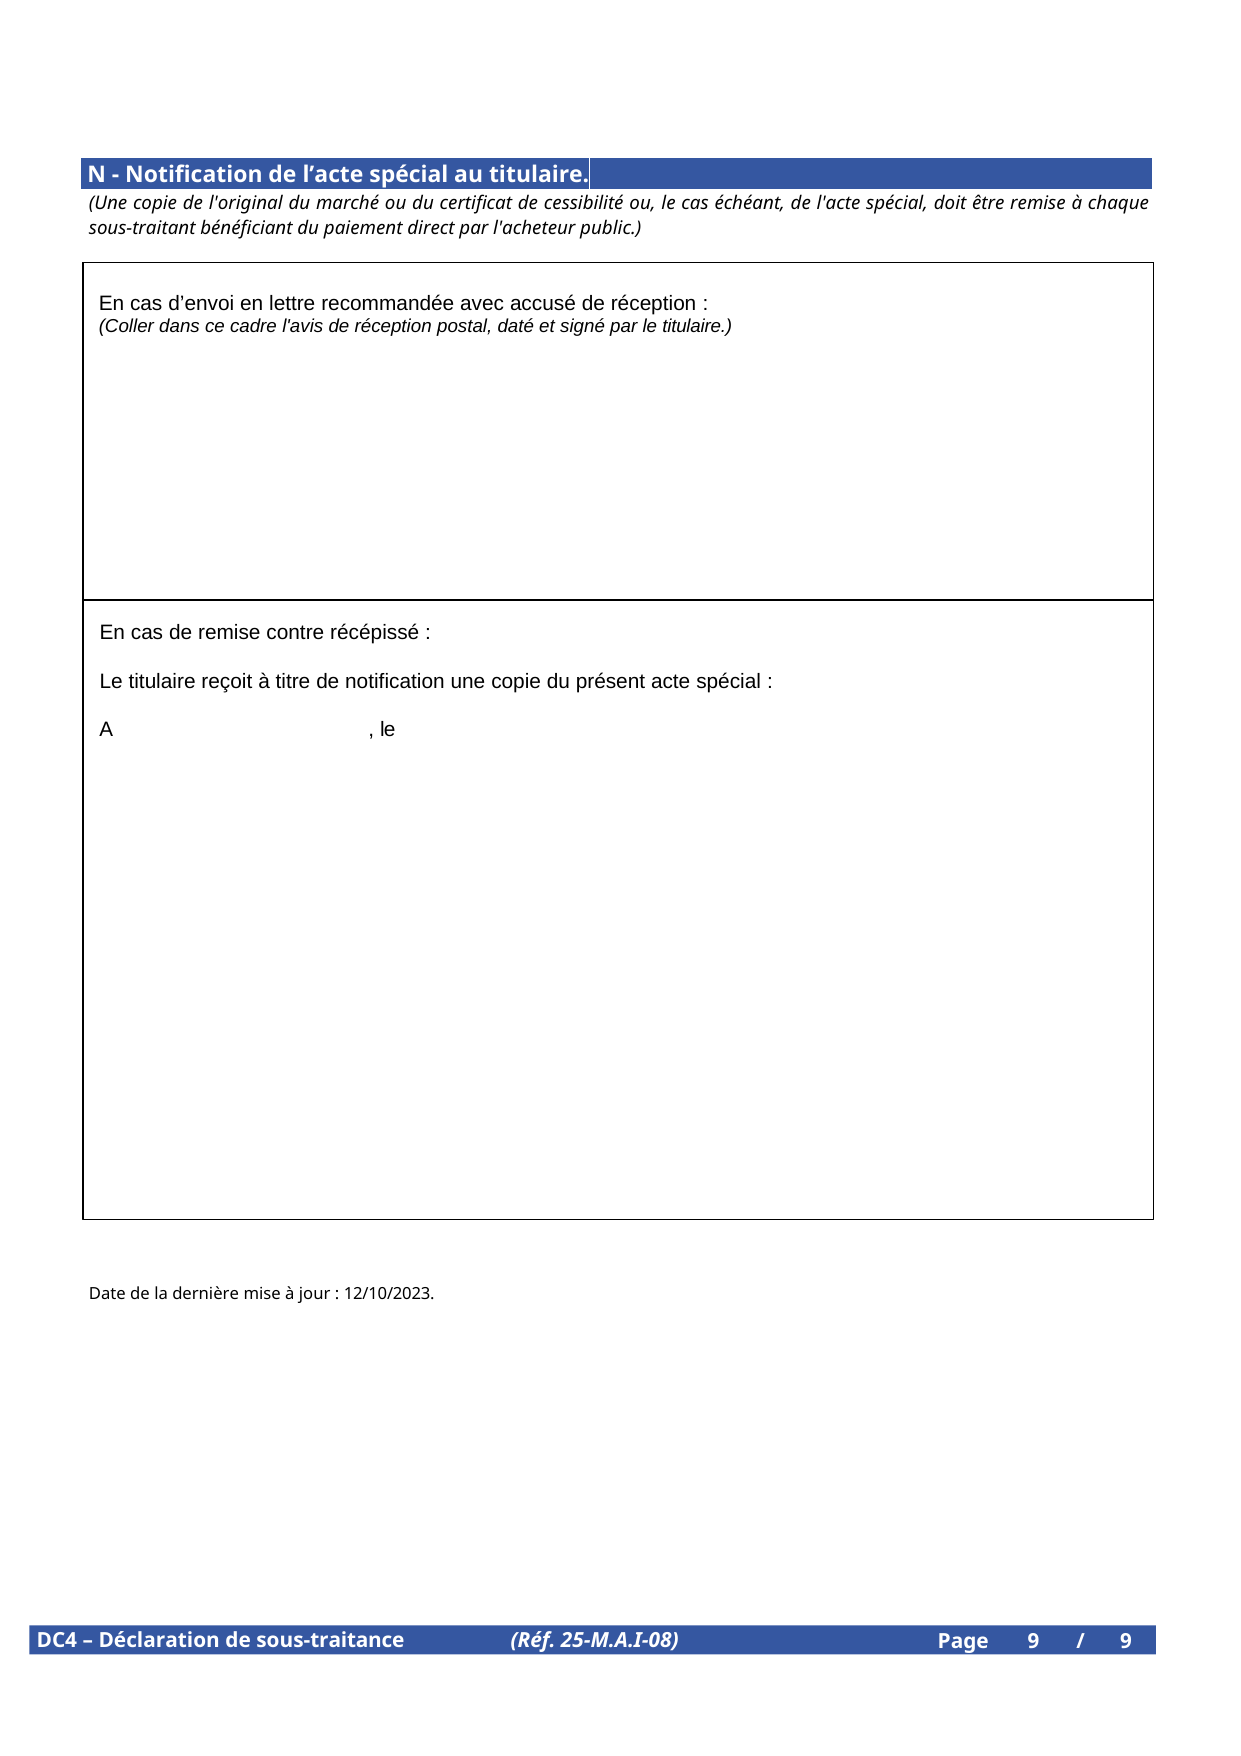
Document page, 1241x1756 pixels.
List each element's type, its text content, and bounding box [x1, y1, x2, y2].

text N - Notification de l’acte spécial au titulaire. (Une copie de l'original du marché ou du certificat de cessibilité ou, le cas échéant, de l'acte spécial, doit être remise à chaque sous-traitant bénéficiant du paiement direct par l'acheteur public.) [81, 158, 1152, 240]
text Date de la dernière mise à jour : 12/10/2023. [89, 1282, 1226, 1304]
